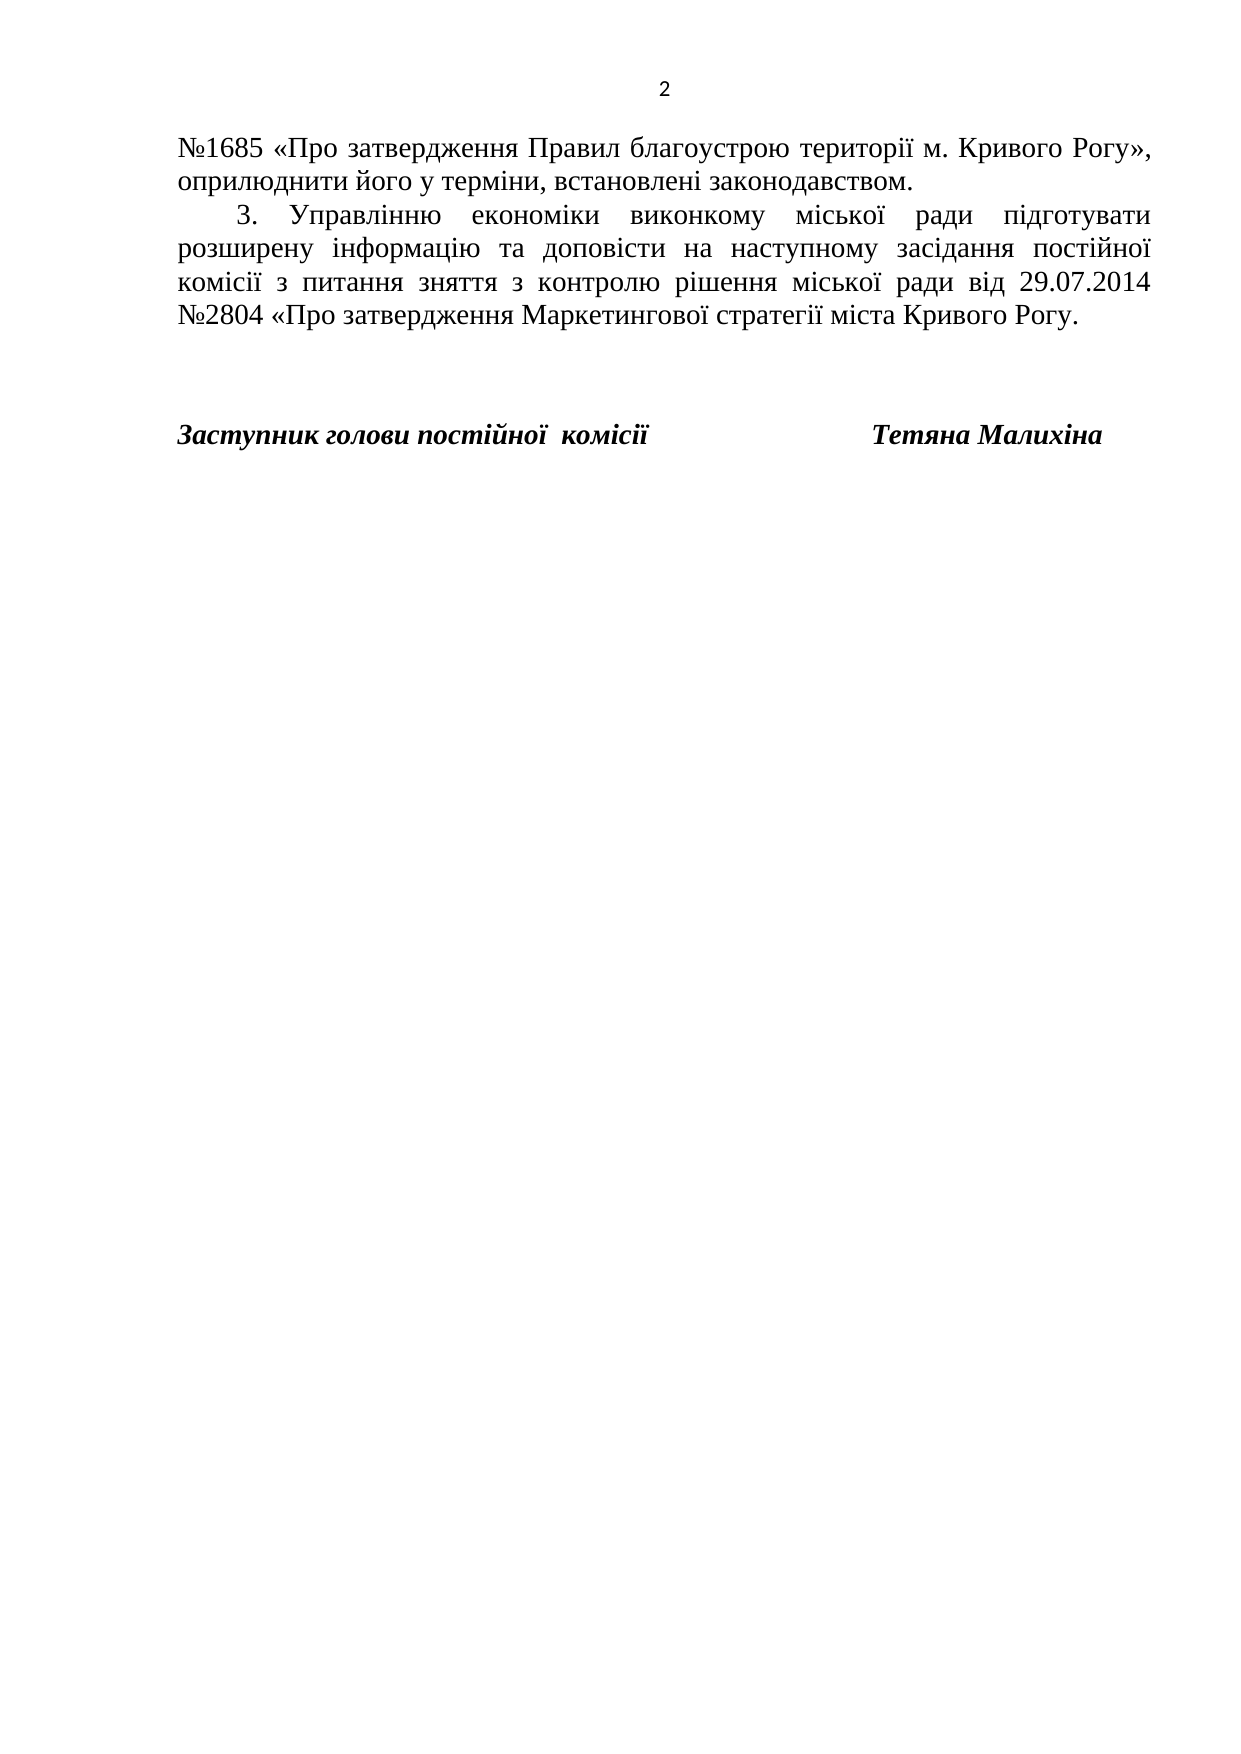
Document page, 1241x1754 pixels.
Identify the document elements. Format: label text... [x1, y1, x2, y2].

text Заступник голови постійної комісії Тетяна Малихіна [177, 417, 1152, 451]
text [177, 130, 1152, 197]
text 3. Управлінню економіки виконкому міської ради підготувати розширену інформацію та доповісти на наступному засідання постійної комісії з питання зняття з контролю рішення міської ради від 29.07.2014 №2804 «Про затвердження Маркетингової стратегії міста Кривого Рогу. [177, 197, 1152, 331]
